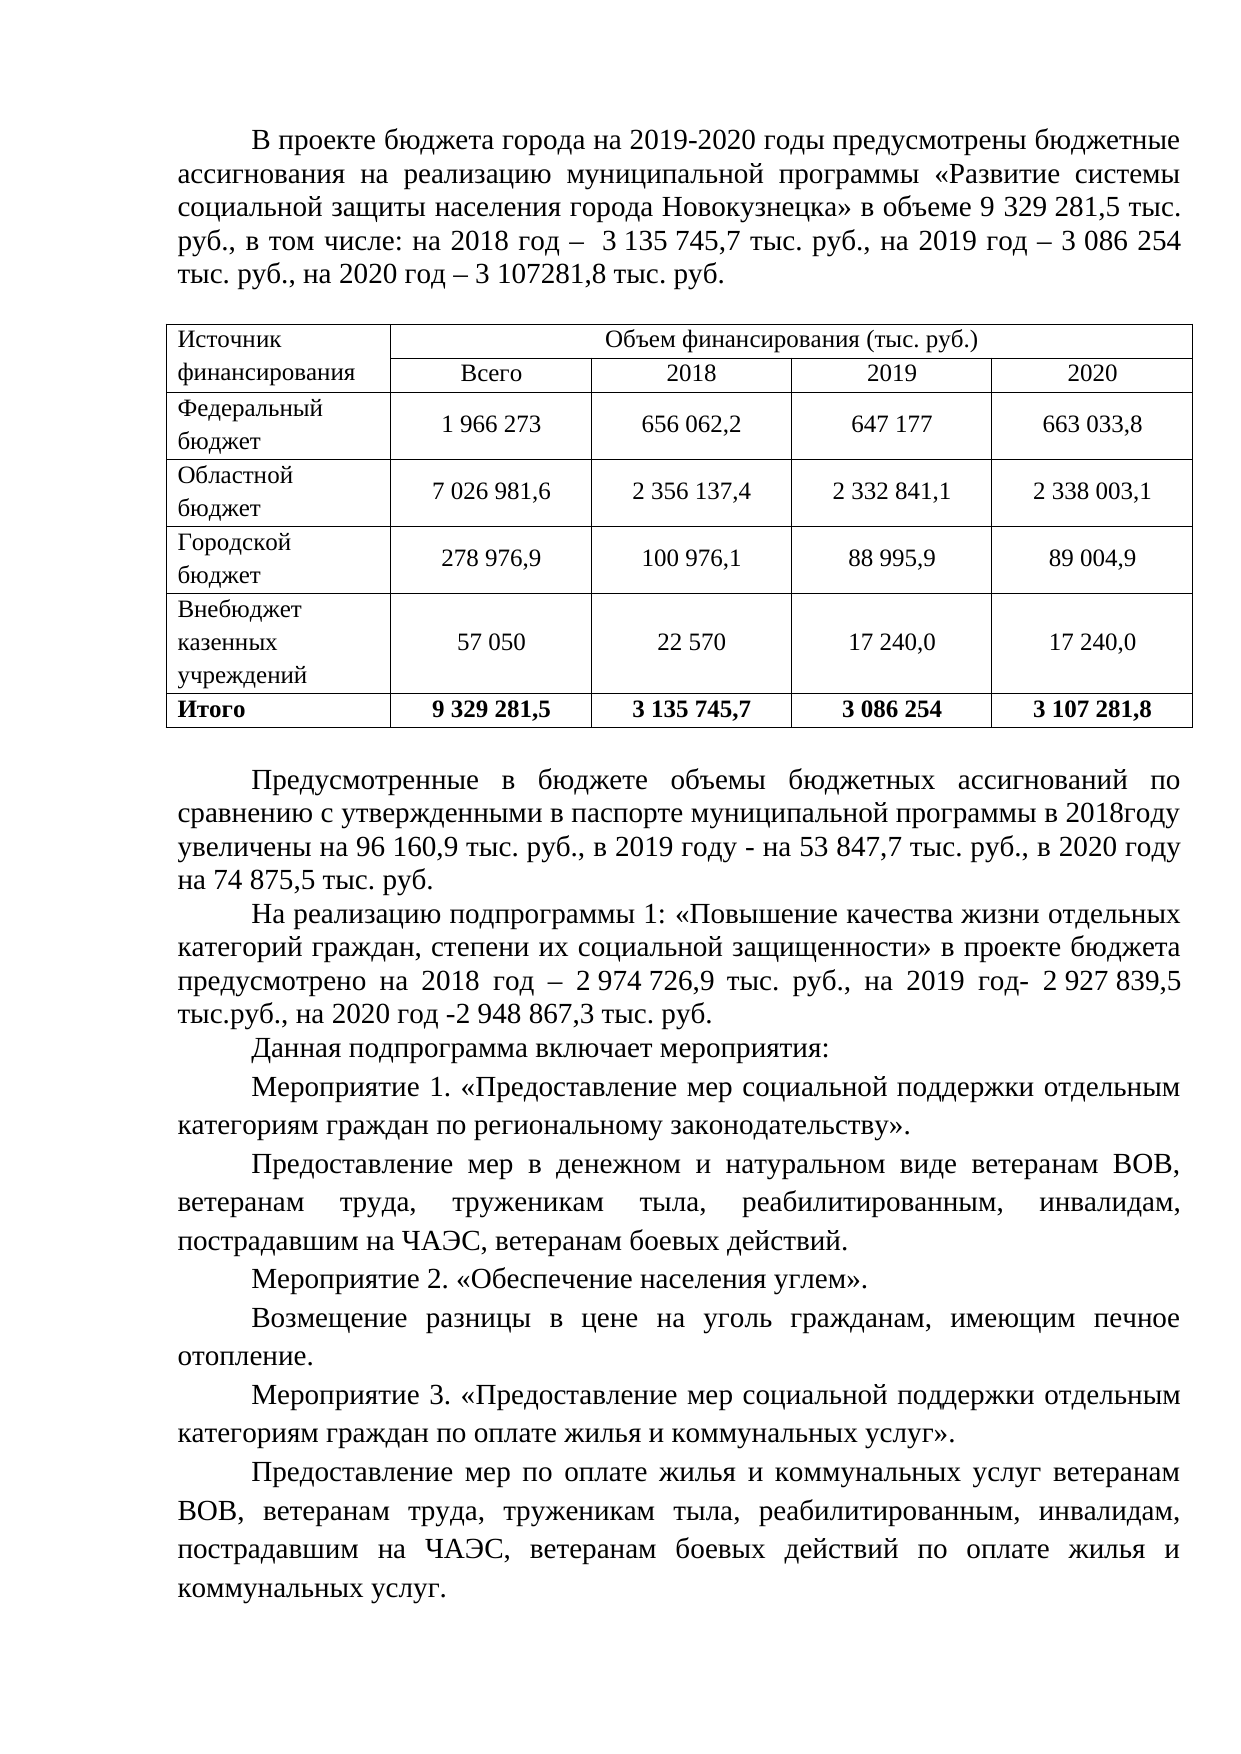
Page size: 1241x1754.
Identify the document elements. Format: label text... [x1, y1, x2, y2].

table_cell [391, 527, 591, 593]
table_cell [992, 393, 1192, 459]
list Предоставление мер в денежном и натуральном виде ветеранам ВОВ, ветеранам труда, труженикам тыла, реабилитированным, инвалидам, пострадавшим на ЧАЭС, ветеранам боевых действий. [177, 1146, 1181, 1256]
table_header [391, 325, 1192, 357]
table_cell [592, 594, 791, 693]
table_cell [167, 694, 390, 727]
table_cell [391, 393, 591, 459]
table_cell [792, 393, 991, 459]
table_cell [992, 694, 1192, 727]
list Мероприятие 3. «Предоставление мер социальной поддержки отдельным категориям граждан по оплате жилья и коммунальных услуг». [177, 1377, 1181, 1449]
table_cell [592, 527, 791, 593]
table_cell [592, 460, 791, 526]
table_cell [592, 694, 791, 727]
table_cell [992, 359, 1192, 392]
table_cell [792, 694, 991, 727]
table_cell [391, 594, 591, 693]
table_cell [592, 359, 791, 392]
list Данная подпрограмма включает мероприятия: [177, 1030, 1181, 1064]
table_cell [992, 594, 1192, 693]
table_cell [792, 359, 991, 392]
list Мероприятие 2. «Обеспечение населения углем». [177, 1261, 1181, 1295]
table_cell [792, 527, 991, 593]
list Предоставление мер по оплате жилья и коммунальных услуг ветеранам ВОВ, ветеранам труда, труженикам тыла, реабилитированным, инвалидам, пострадавшим на ЧАЭС, ветеранам боевых действий по оплате жилья и коммунальных услуг. [177, 1454, 1181, 1603]
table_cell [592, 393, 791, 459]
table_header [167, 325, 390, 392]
list Возмещение разницы в цене на уголь гражданам, имеющим печное отопление. [177, 1300, 1181, 1372]
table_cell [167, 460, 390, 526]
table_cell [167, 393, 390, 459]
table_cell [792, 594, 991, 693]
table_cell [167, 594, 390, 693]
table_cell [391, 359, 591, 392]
text В проекте бюджета города на 2019-2020 годы предусмотрены бюджетные ассигнования на реализацию муниципальной программы «Развитие системы социальной защиты населения города Новокузнецка» в объеме 9 329 281,5 тыс. руб., в том числе: на 2018 год – 3 135 745,7 тыс. руб., на 2019 год – 3 086 254 тыс. руб., на 2020 год – 3 107281,8 тыс. руб. [177, 122, 1181, 290]
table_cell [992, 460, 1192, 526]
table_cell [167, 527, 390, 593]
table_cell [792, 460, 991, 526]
list Мероприятие 1. «Предоставление мер социальной поддержки отдельным категориям граждан по региональному законодательству». [177, 1069, 1181, 1141]
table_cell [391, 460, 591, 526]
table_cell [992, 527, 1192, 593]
text На реализацию подпрограммы 1: «Повышение качества жизни отдельных категорий граждан, степени их социальной защищенности» в проекте бюджета предусмотрено на 2018 год – 2 974 726,9 тыс. руб., на 2019 год- 2 927 839,5 тыс.руб., на 2020 год -2 948 867,3 тыс. руб. [177, 896, 1181, 1030]
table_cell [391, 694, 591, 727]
text Предусмотренные в бюджете объемы бюджетных ассигнований по сравнению с утвержденными в паспорте муниципальной программы в 2018году увеличены на 96 160,9 тыс. руб., в 2019 году - на 53 847,7 тыс. руб., в 2020 году на 74 875,5 тыс. руб. [177, 762, 1181, 896]
